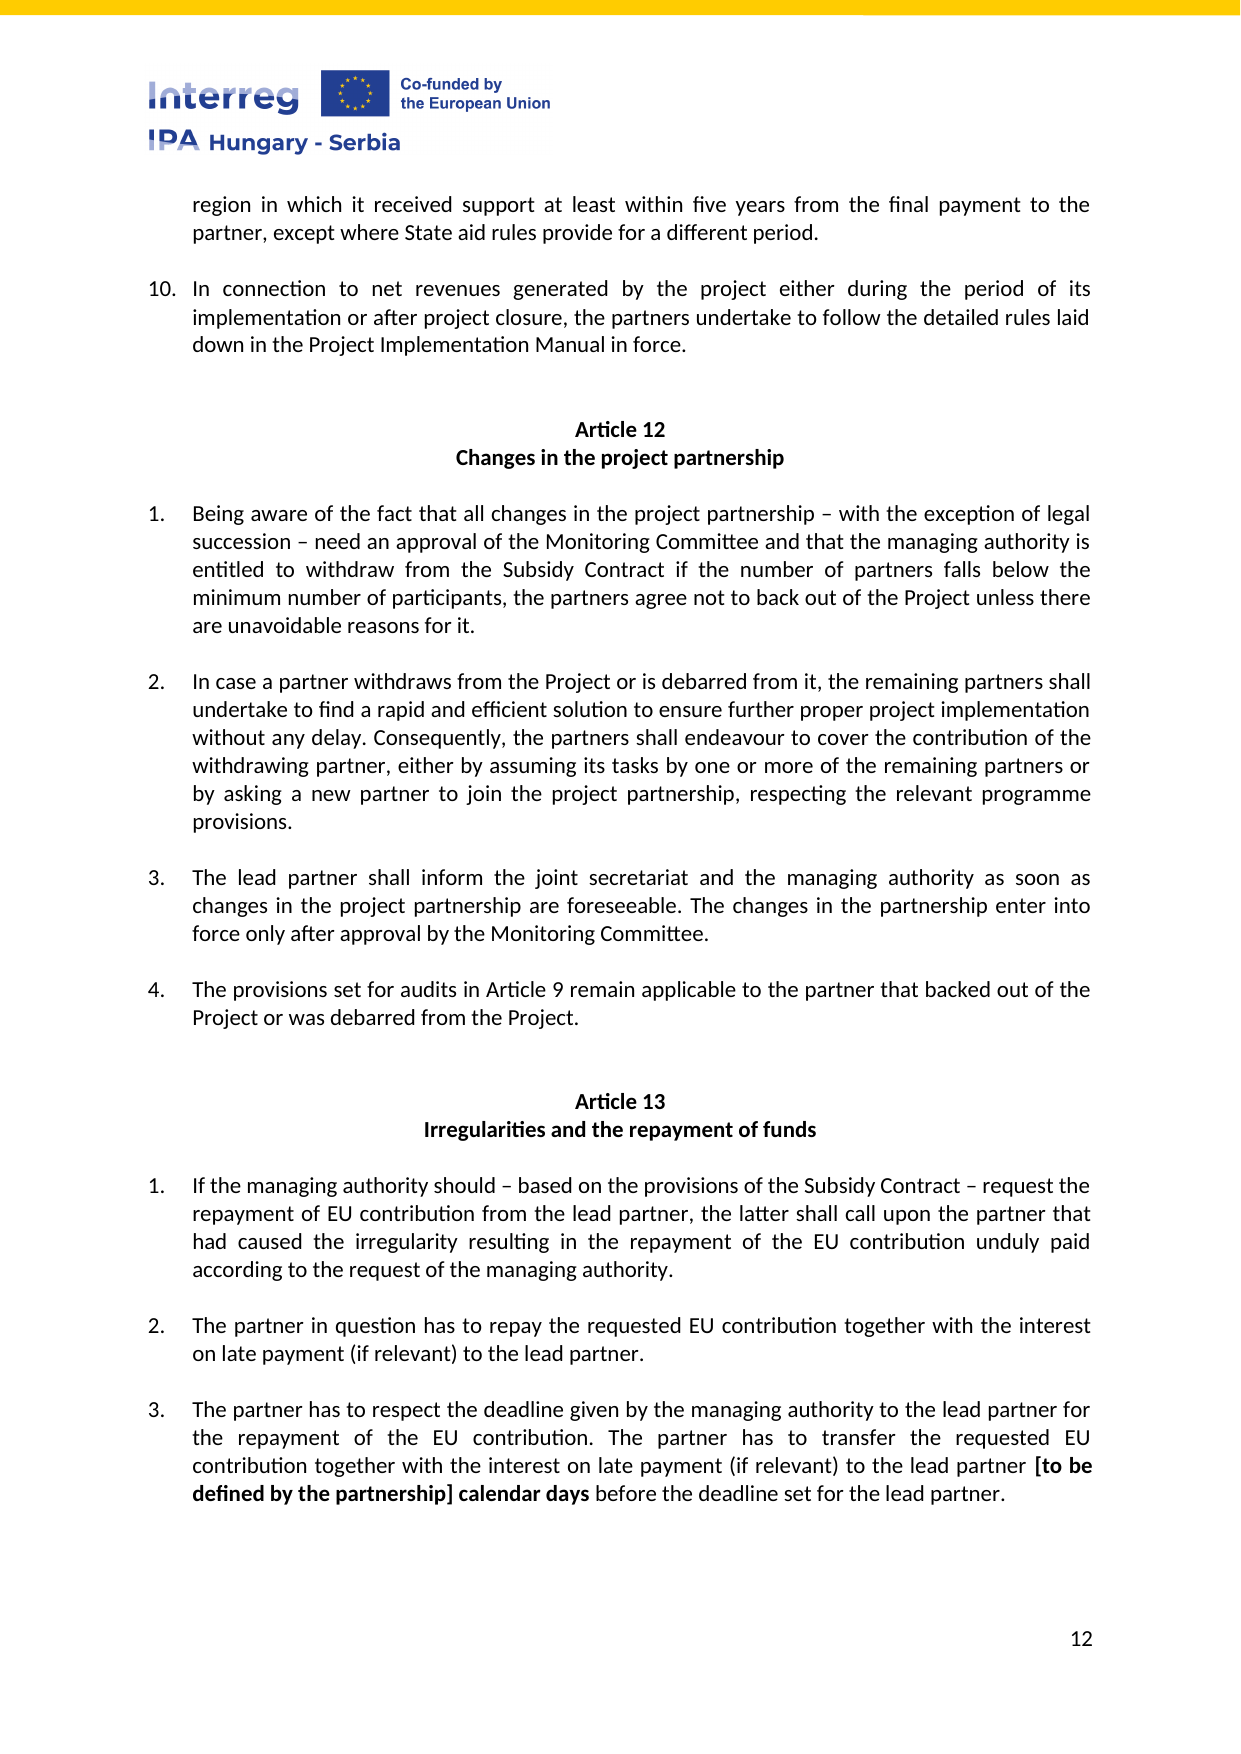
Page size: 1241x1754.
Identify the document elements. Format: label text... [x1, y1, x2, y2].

list If the managing authority should – based on the provisions of the Subsidy Contract – request the repayment of EU contribution from the lead partner, the latter shall call upon the partner that had caused the irregularity resulting in the repayment of the EU contribution unduly paid according to the request of the managing authority. [148, 1171, 1093, 1283]
list In case a partner withdraws from the Project or is debarred from it, the remaining partners shall undertake to find a rapid and efficient solution to ensure further proper project implementation without any delay. Consequently, the partners shall endeavour to cover the contribution of the withdrawing partner, either by assuming its tasks by one or more of the remaining partners or by asking a new partner to join the project partnership, respecting the relevant programme provisions. [148, 667, 1093, 835]
text Article 13 [148, 1087, 1093, 1115]
text 10. In connection to net revenues generated by the project either during the period of its implementation or after project closure, the partners undertake to follow the detailed rules laid down in the Project Implementation Manual in force. [148, 274, 1093, 359]
list The provisions set for audits in Article 9 remain applicable to the partner that backed out of the Project or was debarred from the Project. [148, 975, 1093, 1031]
text 3. The partner has to respect the deadline given by the managing authority to the lead partner for the repayment of the EU contribution. The partner has to transfer the requested EU contribution together with the interest on late payment (if relevant) to the lead partner [to be defined by the partnership] calendar days before the deadline set for the lead partner. [148, 1395, 1093, 1507]
list Being aware of the fact that all changes in the project partnership – with the exception of legal succession – need an approval of the Monitoring Committee and that the managing authority is entitled to withdraw from the Subsidy Contract if the number of partners falls below the minimum number of participants, the partners agree not to back out of the Project unless there are unavoidable reasons for it. [148, 499, 1093, 639]
text Irregularities and the repayment of funds [148, 1115, 1093, 1143]
picture [154, 63, 549, 157]
text Changes in the project partnership [148, 443, 1093, 471]
text Article 12 [148, 415, 1093, 443]
list The partner in question has to repay the requested EU contribution together with the interest on late payment (if relevant) to the lead partner. [148, 1311, 1093, 1367]
list The lead partner shall inform the joint secretariat and the managing authority as soon as changes in the project partnership are foreseeable. The changes in the partnership enter into force only after approval by the Monitoring Committee. [148, 863, 1093, 947]
